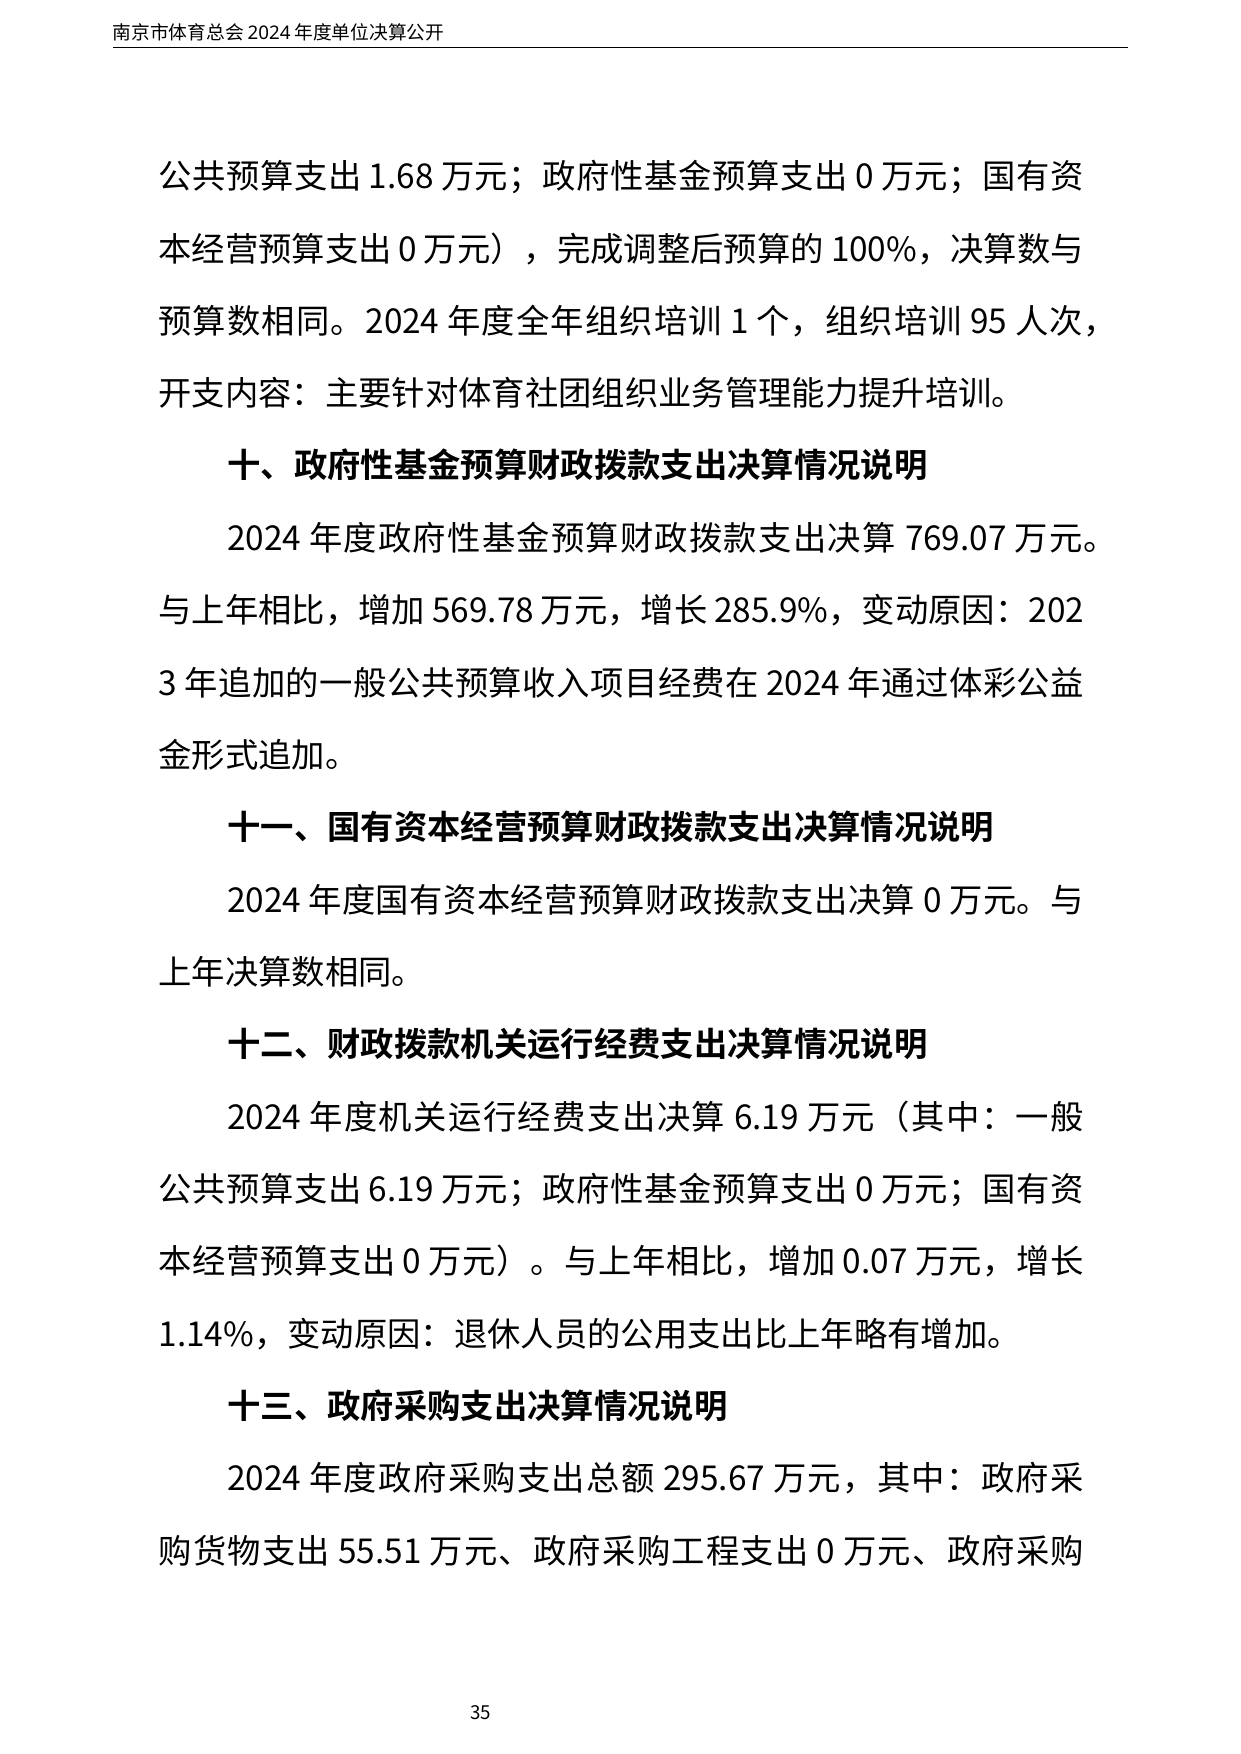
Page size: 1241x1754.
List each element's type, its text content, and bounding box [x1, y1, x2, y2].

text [158, 150, 1084, 415]
text 2024年度政府性基金预算财政拨款支出决算769.07万元。与上年相比，增加569.78万元，增长285.9%，变动原因：2023年追加的一般公共预算收入项目经费在2024年通过体彩公益金形式追加。 [158, 512, 1084, 777]
text 十、政府性基金预算财政拨款支出决算情况说明 [158, 439, 1084, 487]
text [158, 1452, 1084, 1573]
text 十三、政府采购支出决算情况说明 [158, 1380, 1084, 1428]
text 2024年度国有资本经营预算财政拨款支出决算0万元。与上年决算数相同。 [158, 873, 1084, 994]
text 十二、财政拨款机关运行经费支出决算情况说明 [158, 1018, 1084, 1066]
text 十一、国有资本经营预算财政拨款支出决算情况说明 [158, 801, 1084, 849]
text 2024年度机关运行经费支出决算6.19万元（其中：一般公共预算支出6.19万元；政府性基金预算支出0万元；国有资本经营预算支出0万元）。与上年相比，增加0.07万元，增长1.14%，变动原因：退休人员的公用支出比上年略有增加。 [158, 1090, 1084, 1356]
